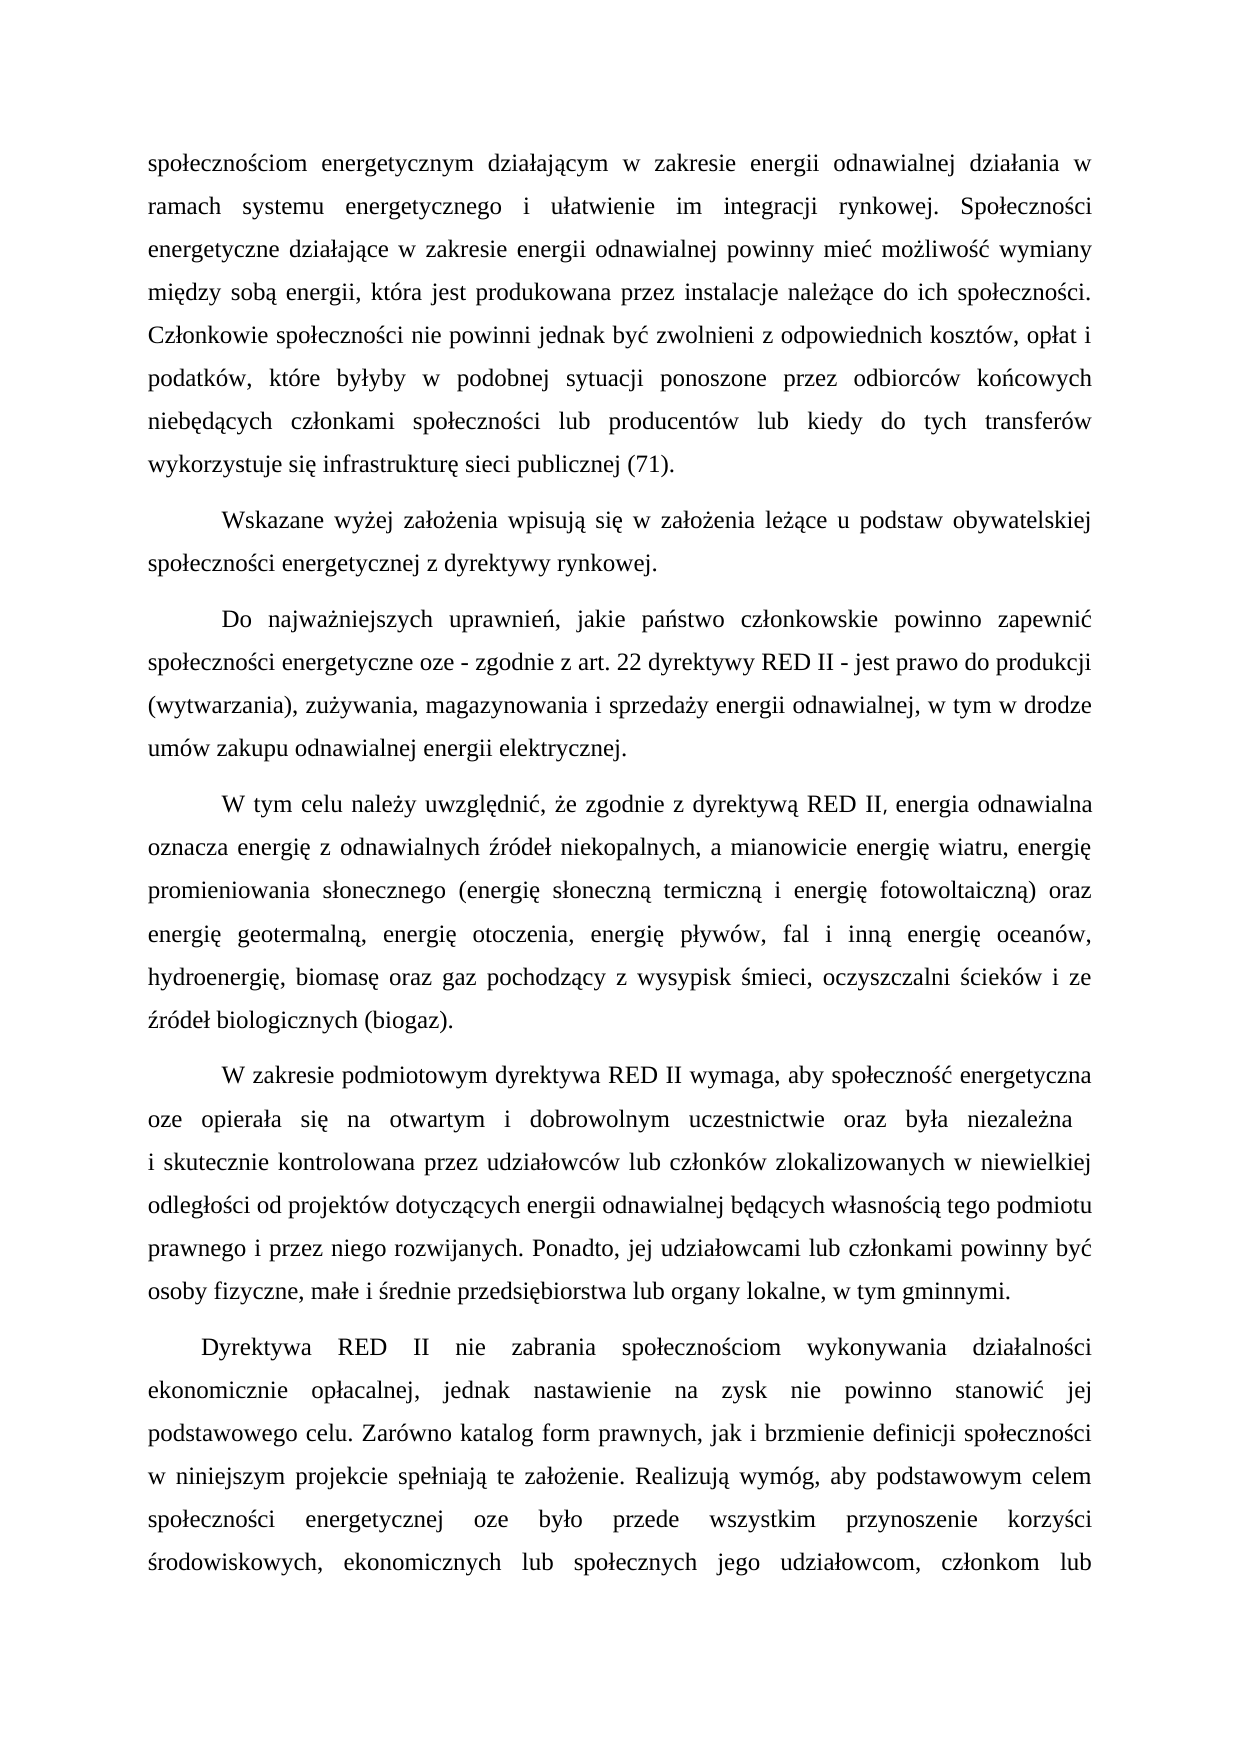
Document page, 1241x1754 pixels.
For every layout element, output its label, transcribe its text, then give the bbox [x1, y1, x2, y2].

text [148, 148, 1093, 478]
text W tym celu należy uwzględnić, że zgodnie z dyrektywą RED II, energia odnawialna oznacza energię z odnawialnych źródeł niekopalnych, a mianowicie energię wiatru, energię promieniowania słonecznego (energię słoneczną termiczną i energię fotowoltaiczną) oraz energię geotermalną, energię otoczenia, energię pływów, fal i inną energię oceanów, hydroenergię, biomasę oraz gaz pochodzący z wysypisk śmieci, oczyszczalni ścieków i ze źródeł biologicznych (biogaz). [148, 789, 1093, 1034]
text Do najważniejszych uprawnień, jakie państwo członkowskie powinno zapewnić społeczności energetyczne oze - zgodnie z art. 22 dyrektywy RED II - jest prawo do produkcji (wytwarzania), zużywania, magazynowania i sprzedaży energii odnawialnej, w tym w drodze umów zakupu odnawialnej energii elektrycznej. [148, 604, 1093, 762]
text W zakresie podmiotowym dyrektywa RED II wymaga, aby społeczność energetyczna oze opierała się na otwartym i dobrowolnym uczestnictwie oraz była niezależna i skutecznie kontrolowana przez udziałowców lub członków zlokalizowanych w niewielkiej odległości od projektów dotyczących energii odnawialnej będących własnością tego podmiotu prawnego i przez niego rozwijanych. Ponadto, jej udziałowcami lub członkami powinny być osoby fizyczne, małe i średnie przedsiębiorstwa lub organy lokalne, w tym gminnymi. [148, 1061, 1093, 1305]
text Wskazane wyżej założenia wpisują się w założenia leżące u podstaw obywatelskiej społeczności energetycznej z dyrektywy rynkowej. [148, 505, 1093, 577]
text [148, 1332, 1093, 1576]
